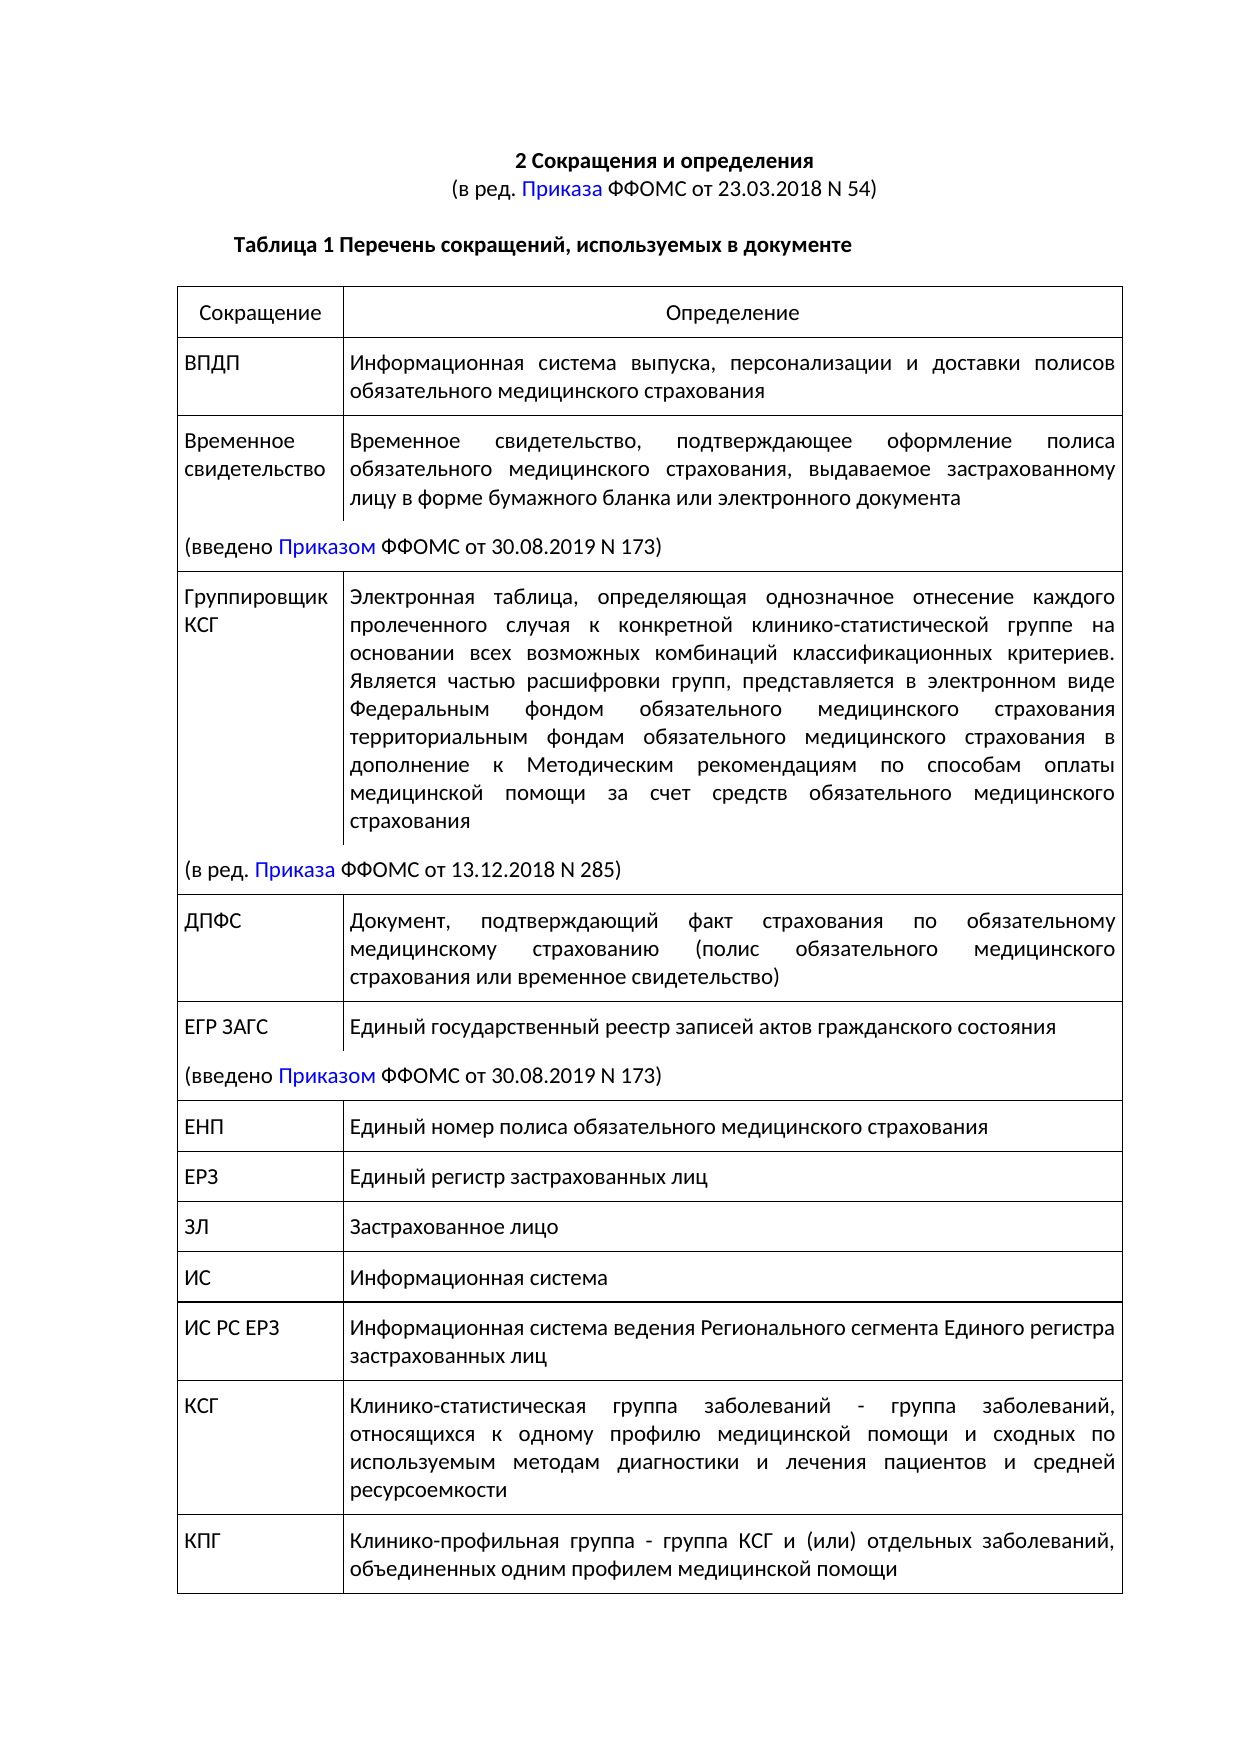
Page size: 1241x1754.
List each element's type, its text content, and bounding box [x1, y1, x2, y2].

table_cell Документ, подтверждающий факт страхования по обязательному медицинскому страхованию (полис обязательного медицинского страхования или временное свидетельство) [344, 895, 1122, 1001]
table_cell Временное свидетельство, подтверждающее оформление полиса обязательного медицинского страхования, выдаваемое застрахованному лицу в форме бумажного бланка или электронного документа [344, 416, 1122, 521]
table_cell Застрахованное лицо [344, 1202, 1122, 1251]
table_cell ИС РС ЕРЗ [178, 1303, 343, 1380]
title 2 Сокращения и определения [177, 146, 1152, 174]
table_cell ДПФС [178, 895, 343, 1001]
table_header Сокращение [178, 287, 343, 337]
table_cell Клинико-статистическая группа заболеваний - группа заболеваний, относящихся к одному профилю медицинской помощи и сходных по используемым методам диагностики и лечения пациентов и средней ресурсоемкости [344, 1381, 1122, 1514]
table_cell ИС [178, 1252, 343, 1301]
table_cell ЕРЗ [178, 1152, 343, 1201]
table_cell Информационная система ведения Регионального сегмента Единого регистра застрахованных лиц [344, 1303, 1122, 1380]
table_cell ВПДП [178, 338, 343, 415]
table_cell (введено Приказом ФФОМС от 30.08.2019 N 173) [178, 1051, 1122, 1100]
table_cell КПГ [178, 1515, 343, 1592]
title Таблица 1 Перечень сокращений, используемых в документе [177, 230, 1152, 258]
table_cell (в ред. Приказа ФФОМС от 13.12.2018 N 285) [178, 845, 1122, 894]
table_cell ЕНП [178, 1101, 343, 1151]
table_cell ЕГР ЗАГС [178, 1002, 343, 1051]
table_cell (введено Приказом ФФОМС от 30.08.2019 N 173) [178, 521, 1122, 571]
table_cell Единый регистр застрахованных лиц [344, 1152, 1122, 1201]
table_cell Информационная система выпуска, персонализации и доставки полисов обязательного медицинского страхования [344, 338, 1122, 415]
table_cell КСГ [178, 1381, 343, 1514]
table_header Определение [344, 287, 1122, 337]
table_cell ЗЛ [178, 1202, 343, 1251]
table_cell Временное свидетельство [178, 416, 343, 521]
table_cell Электронная таблица, определяющая однозначное отнесение каждого пролеченного случая к конкретной клинико-статистической группе на основании всех возможных комбинаций классификационных критериев. Является частью расшифровки групп, представляется в электронном виде Федеральным фондом обязательного медицинского страхования территориальным фондам обязательного медицинского страхования в дополнение к Методическим рекомендациям по способам оплаты медицинской помощи за счет средств обязательного медицинского страхования [344, 572, 1122, 845]
table_cell Единый номер полиса обязательного медицинского страхования [344, 1101, 1122, 1151]
table_cell Клинико-профильная группа - группа КСГ и (или) отдельных заболеваний, объединенных одним профилем медицинской помощи [344, 1515, 1122, 1592]
table_cell Информационная система [344, 1252, 1122, 1301]
table_cell Группировщик КСГ [178, 572, 343, 845]
text (в ред. Приказа ФФОМС от 23.03.2018 N 54) [177, 174, 1152, 202]
table_cell Единый государственный реестр записей актов гражданского состояния [344, 1002, 1122, 1051]
